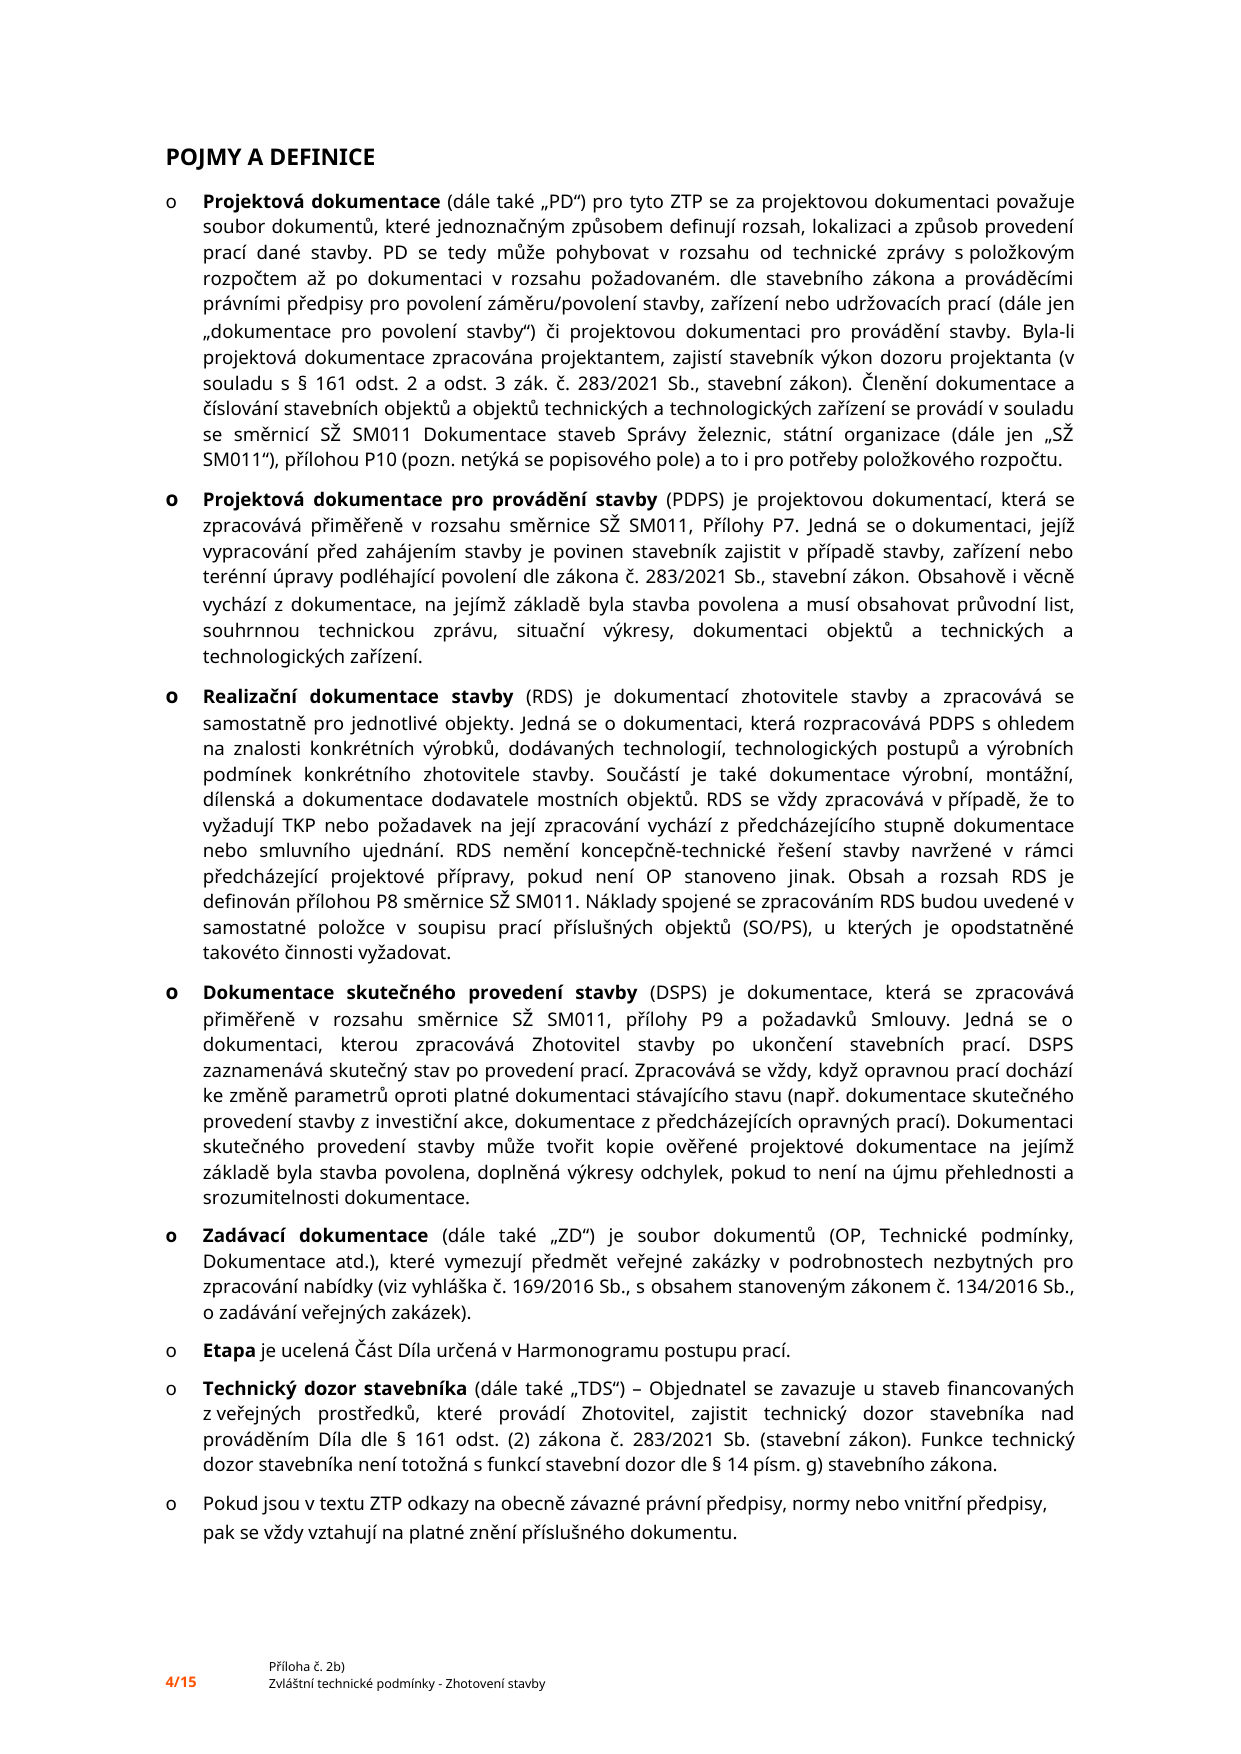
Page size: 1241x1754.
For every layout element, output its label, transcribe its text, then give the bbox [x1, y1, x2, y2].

text Pojmy a definice [165, 141, 1075, 173]
list Zadávací dokumentace (dále také „ZD“) je soubor dokumentů (OP, Technické podmínky, Dokumentace atd.), které vymezují předmět veřejné zakázky v podrobnostech nezbytných pro zpracování nabídky (viz vyhláška č. 169/2016 Sb., s obsahem stanoveným zákonem č. 134/2016 Sb., o zadávání veřejných zakázek). [165, 1223, 1075, 1325]
list Pokud jsou v textu ZTP odkazy na obecně závazné právní předpisy, normy nebo vnitřní předpisy, pak se vždy vztahují na platné znění příslušného dokumentu. [165, 1490, 1075, 1544]
list Projektová dokumentace (dále také „PD“) pro tyto ZTP se za projektovou dokumentaci považuje soubor dokumentů, které jednoznačným způsobem definují rozsah, lokalizaci a způsob provedení prací dané stavby. PD se tedy může pohybovat v rozsahu od technické zprávy s položkovým rozpočtem až po dokumentaci v rozsahu požadovaném. dle stavebního zákona a prováděcími právními předpisy pro povolení záměru/povolení stavby, zařízení nebo udržovacích prací (dále jen „dokumentace pro povolení stavby“) či projektovou dokumentaci pro provádění stavby. Byla-li projektová dokumentace zpracována projektantem, zajistí stavebník výkon dozoru projektanta (v souladu s § 161 odst. 2 a odst. 3 zák. č. 283/2021 Sb., stavební zákon). Členění dokumentace a číslování stavebních objektů a objektů technických a technologických zařízení se provádí v souladu se směrnicí SŽ SM011 Dokumentace staveb Správy železnic, státní organizace (dále jen „SŽ SM011“), přílohou P10 (pozn. netýká se popisového pole) a to i pro potřeby položkového rozpočtu. [165, 188, 1075, 472]
list Projektová dokumentace pro provádění stavby (PDPS) je projektovou dokumentací, která se zpracovává přiměřeně v rozsahu směrnice SŽ SM011, Přílohy P7. Jedná se o dokumentaci, jejíž vypracování před zahájením stavby je povinen stavebník zajistit v případě stavby, zařízení nebo terénní úpravy podléhající povolení dle zákona č. 283/2021 Sb., stavební zákon. Obsahově i věcně vychází z dokumentace, na jejímž základě byla stavba povolena a musí obsahovat průvodní list, souhrnnou technickou zprávu, situační výkresy, dokumentaci objektů a technických a technologických zařízení. [165, 484, 1075, 669]
list Technický dozor stavebníka (dále také „TDS“) – Objednatel se zavazuje u staveb financovaných z veřejných prostředků, které provádí Zhotovitel, zajistit technický dozor stavebníka nad prováděním Díla dle § 161 odst. (2) zákona č. 283/2021 Sb. (stavební zákon). Funkce technický dozor stavebníka není totožná s funkcí stavební dozor dle § 14 písm. g) stavebního zákona. [165, 1375, 1075, 1477]
list Dokumentace skutečného provedení stavby (DSPS) je dokumentace, která se zpracovává přiměřeně v rozsahu směrnice SŽ SM011, přílohy P9 a požadavků Smlouvy. Jedná se o dokumentaci, kterou zpracovává Zhotovitel stavby po ukončení stavebních prací. DSPS zaznamenává skutečný stav po provedení prací. Zpracovává se vždy, když opravnou prací dochází ke změně parametrů oproti platné dokumentaci stávajícího stavu (např. dokumentace skutečného provedení stavby z investiční akce, dokumentace z předcházejících opravných prací). Dokumentaci skutečného provedení stavby může tvořit kopie ověřené projektové dokumentace na jejímž základě byla stavba povolena, doplněná výkresy odchylek, pokud to není na újmu přehlednosti a srozumitelnosti dokumentace. [165, 977, 1075, 1210]
list Etapa je ucelená Část Díla určená v Harmonogramu postupu prací. [165, 1337, 1075, 1363]
list Realizační dokumentace stavby (RDS) je dokumentací zhotovitele stavby a zpracovává se samostatně pro jednotlivé objekty. Jedná se o dokumentaci, která rozpracovává PDPS s ohledem na znalosti konkrétních výrobků, dodávaných technologií, technologických postupů a výrobních podmínek konkrétního zhotovitele stavby. Součástí je také dokumentace výrobní, montážní, dílenská a dokumentace dodavatele mostních objektů. RDS se vždy zpracovává v případě, že to vyžadují TKP nebo požadavek na její zpracování vychází z předcházejícího stupně dokumentace nebo smluvního ujednání. RDS nemění koncepčně-technické řešení stavby navržené v rámci předcházející projektové přípravy, pokud není OP stanoveno jinak. Obsah a rozsah RDS je definován přílohou P8 směrnice SŽ SM011. Náklady spojené se zpracováním RDS budou uvedené v samostatné položce v soupisu prací příslušných objektů (SO/PS), u kterých je opodstatněné takovéto činnosti vyžadovat. [165, 681, 1075, 965]
